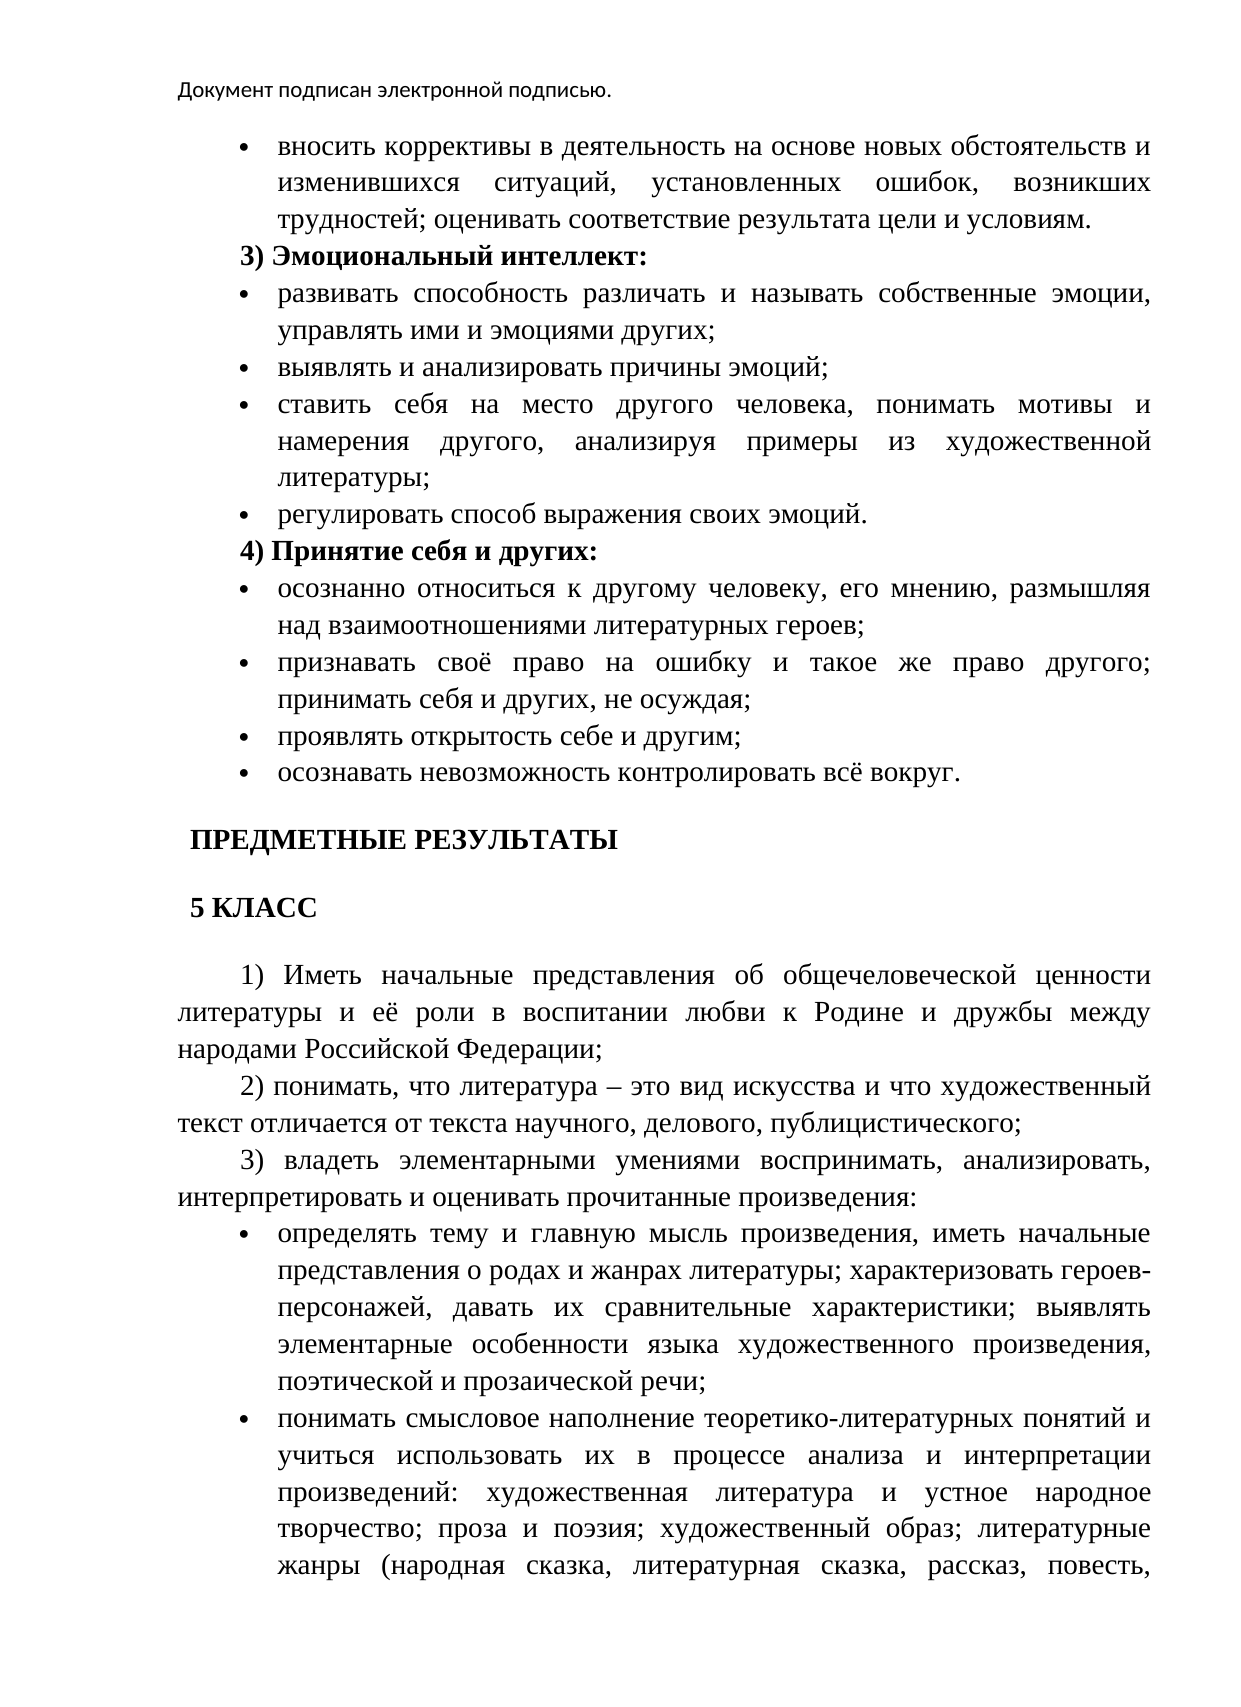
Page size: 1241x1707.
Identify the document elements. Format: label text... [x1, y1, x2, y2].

list осознавать невозможность контролировать всё вокруг. [240, 754, 1152, 788]
list признавать своё право на ошибку и такое же право другого; принимать себя и других, не осуждая; [240, 644, 1152, 714]
list выявлять и анализировать причины эмоций; [240, 349, 1152, 382]
list регулировать способ выражения своих эмоций. [240, 496, 1152, 530]
text 5 КЛАСС [190, 890, 1152, 923]
text 3) Эмоциональный интеллект: [177, 238, 1152, 272]
list вносить коррективы в деятельность на основе новых обстоятельств и изменившихся ситуаций, установленных ошибок, возникших трудностей; оценивать соответствие результата цели и условиям. [240, 128, 1152, 235]
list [240, 1400, 1152, 1581]
text 4) Принятие себя и других: [177, 533, 1152, 567]
list осознанно относиться к другому человеку, его мнению, размышляя над взаимоотношениями литературных героев; [240, 570, 1152, 641]
text 1) Иметь начальные представления об общечеловеческой ценности литературы и её роли в воспитании любви к Родине и дружбы между народами Российской Федерации; [177, 957, 1152, 1065]
list развивать способность различать и называть собственные эмоции, управлять ими и эмоциями других; [240, 275, 1152, 346]
text ПРЕДМЕТНЫЕ РЕЗУЛЬТАТЫ [190, 822, 1152, 856]
list ставить себя на место другого человека, понимать мотивы и намерения другого, анализируя примеры из художественной литературы; [240, 386, 1152, 493]
text 2) понимать, что литература – это вид искусства и что художественный текст отличается от текста научного, делового, публицистического; [177, 1068, 1152, 1138]
text 3) владеть элементарными умениями воспринимать, анализировать, интерпретировать и оценивать прочитанные произведения: [177, 1142, 1152, 1212]
list определять тему и главную мысль произведения, иметь начальные представления о родах и жанрах литературы; характеризовать героев-персонажей, давать их сравнительные характеристики; выявлять элементарные особенности языка художественного произведения, поэтической и прозаической речи; [240, 1216, 1152, 1397]
list проявлять открытость себе и другим; [240, 718, 1152, 751]
